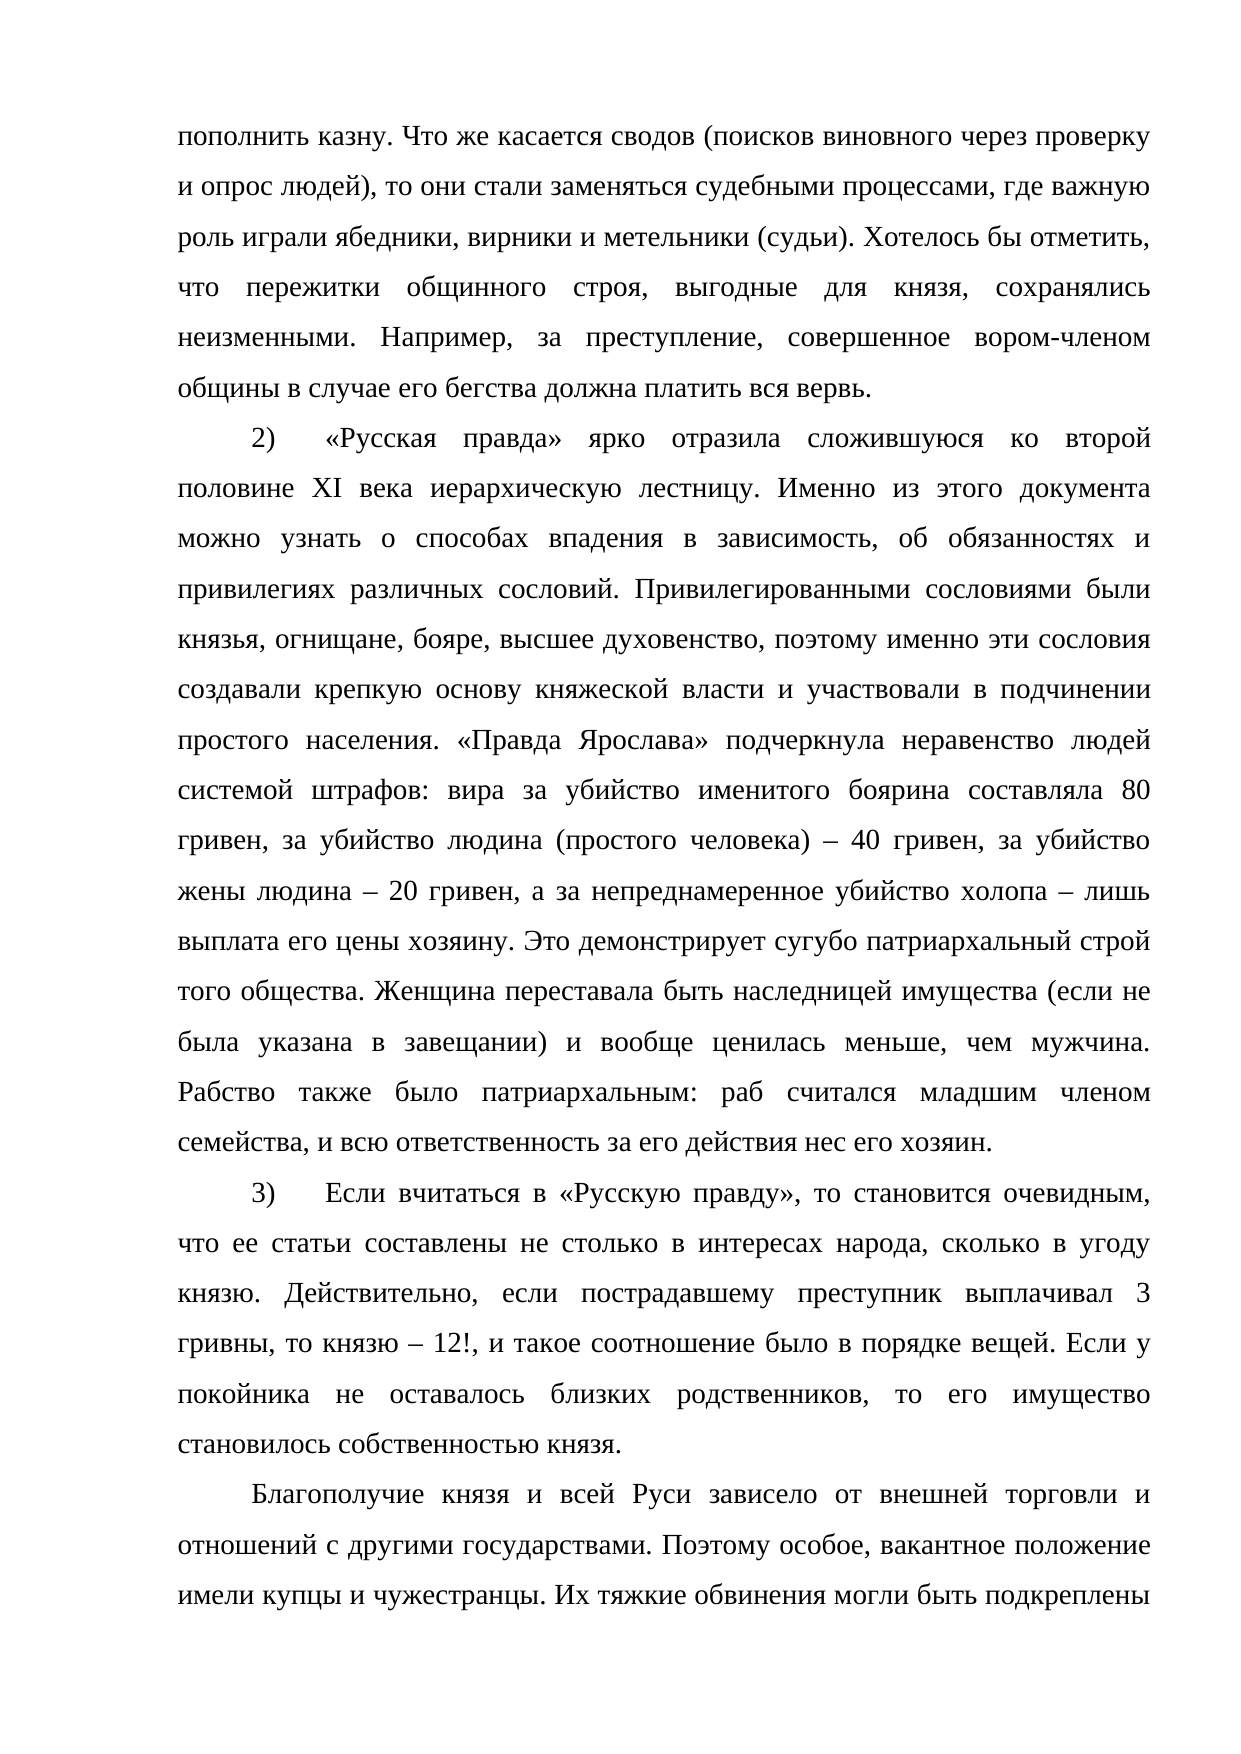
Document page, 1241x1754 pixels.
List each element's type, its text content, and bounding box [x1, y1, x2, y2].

list «Русская правда» ярко отразила сложившуюся ко второй половине XI века иерархическую лестницу. Именно из этого документа можно узнать о способах впадения в зависимость, об обязанностях и привилегиях различных сословий. Привилегированными сословиями были князья, огнищане, бояре, высшее духовенство, поэтому именно эти сословия создавали крепкую основу княжеской власти и участвовали в подчинении простого населения. «Правда Ярослава» подчеркнула неравенство людей системой штрафов: вира за убийство именитого боярина составляла 80 гривен, за убийство людина (простого человека) – 40 гривен, за убийство жены людина – 20 гривен, а за непреднамеренное убийство холопа – лишь выплата его цены хозяину. Это демонстрирует сугубо патриархальный строй того общества. Женщина переставала быть наследницей имущества (если не была указана в завещании) и вообще ценилась меньше, чем мужчина. Рабство также было патриархальным: раб считался младшим членом семейства, и всю ответственность за его действия нес его хозяин. [177, 420, 1152, 1158]
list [177, 118, 1152, 403]
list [177, 1477, 1152, 1611]
list Если вчитаться в «Русскую правду», то становится очевидным, что ее статьи составлены не столько в интересах народа, сколько в угоду князю. Действительно, если пострадавшему преступник выплачивал 3 гривны, то князю – 12!, и такое соотношение было в порядке вещей. Если у покойника не оставалось близких родственников, то его имущество становилось собственностью князя. [177, 1175, 1152, 1460]
